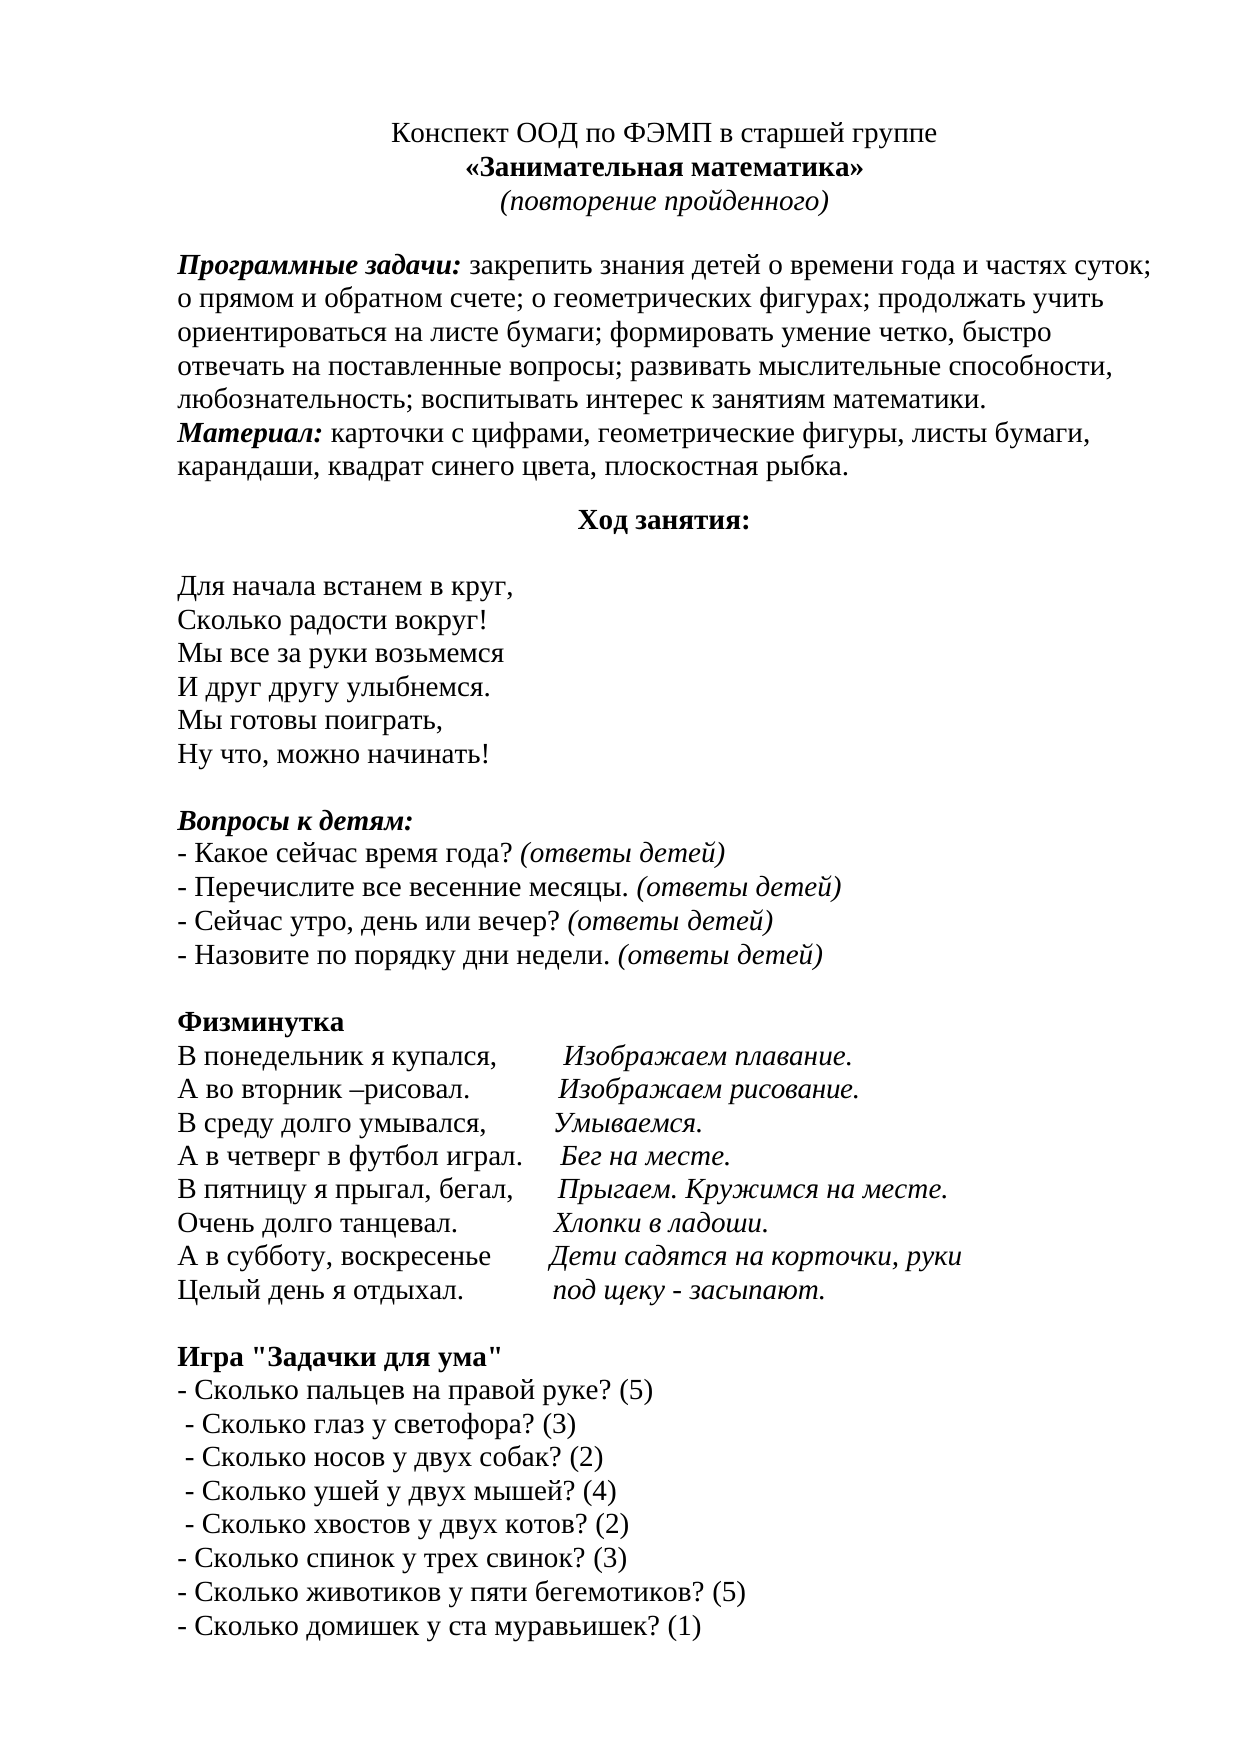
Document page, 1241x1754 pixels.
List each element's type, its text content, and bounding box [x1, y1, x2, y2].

subtitle Вопросы к детям: [177, 803, 1161, 837]
subtitle Ход занятия: [297, 502, 1031, 536]
list Сколько пальцев на правой руке? (5) [177, 1373, 1161, 1406]
text отвечать на поставленные вопросы; развивать мыслительные способности, любознательность; воспитывать интерес к занятиям математики. [177, 348, 1161, 415]
list Назовите по порядку дни недели. (ответы детей) [177, 937, 1161, 970]
list Сколько домишек у ста муравьишек? (1) [177, 1608, 1161, 1641]
text Конспект ООД по ФЭМП в старшей группе [298, 115, 1031, 149]
text А в субботу, воскресенье Дети садятся на корточки, руки [177, 1239, 1161, 1272]
text Ну что, можно начинать! [177, 736, 1161, 769]
text А в четверг в футбол играл. Бег на месте. [177, 1138, 1161, 1172]
text Для начала встанем в круг, Сколько радости вокруг! [177, 568, 523, 635]
subtitle Игра "Задачки для ума" [177, 1340, 1161, 1373]
list Сколько глаз у светофора? (3) [184, 1407, 1161, 1440]
list Какое сейчас время года? (ответы детей) [177, 837, 1161, 869]
list Сколько хвостов у двух котов? (2) [184, 1507, 1161, 1541]
text В пятницу я прыгал, бегал, Прыгаем. Кружимся на месте. [177, 1172, 1161, 1205]
text В понедельник я купался, Изображаем плавание. А во вторник –рисовал. Изображаем рисование. В среду долго умывался, Умываемся. [177, 1038, 863, 1138]
text «Занимательная математика» [298, 149, 1031, 183]
text Целый день я отдыхал. под щеку - засыпают. [177, 1272, 1161, 1306]
list Сколько спинок у трех свинок? (3) [177, 1541, 1161, 1574]
text Мы все за руки возьмемся И друг другу улыбнемся. Мы готовы поиграть, [177, 635, 523, 736]
text (повторение пройденного) [298, 183, 1031, 216]
list Перечислите все весенние месяцы. (ответы детей) [177, 870, 1161, 903]
text Программные задачи: закрепить знания детей о времени года и частях суток; о прямом и обратном счете; о геометрических фигурах; продолжать учить ориентироваться на листе бумаги; формировать умение четко, быстро [177, 247, 1161, 348]
subtitle Физминутка [177, 1005, 1161, 1038]
text Материал: карточки с цифрами, геометрические фигуры, листы бумаги, карандаши, квадрат синего цвета, плоскостная рыбка. [177, 415, 1092, 482]
list Сейчас утро, день или вечер? (ответы детей) [177, 903, 1161, 937]
text Очень долго танцевал. Хлопки в ладоши. [177, 1205, 1161, 1239]
list Сколько ушей у двух мышей? (4) [184, 1474, 1161, 1507]
list Сколько носов у двух собак? (2) [184, 1440, 1161, 1473]
list Сколько животиков у пяти бегемотиков? (5) [177, 1574, 1161, 1608]
